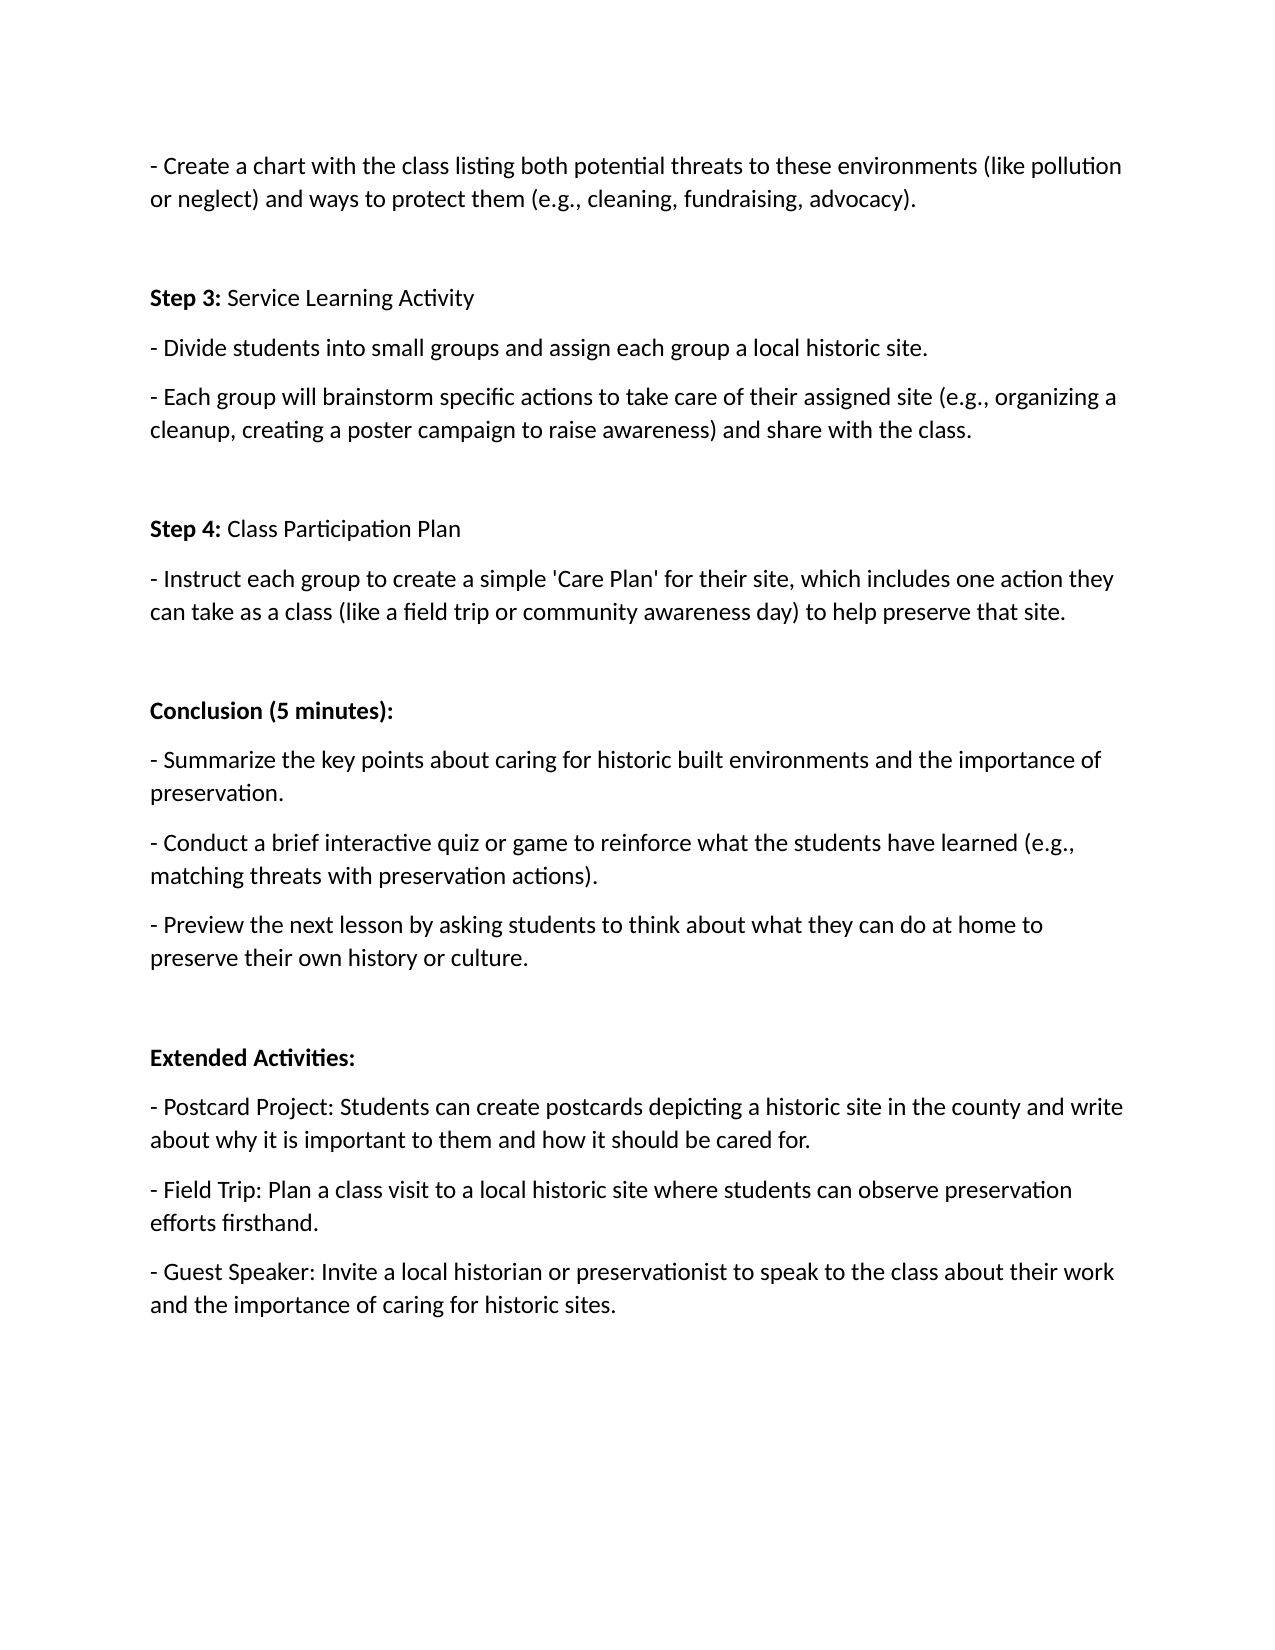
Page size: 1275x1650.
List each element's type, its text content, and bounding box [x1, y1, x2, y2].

text - Field Trip: Plan a class visit to a local historic site where students can observe preservation efforts firsthand. [150, 1174, 1125, 1237]
text Conclusion (5 minutes): [150, 695, 1125, 726]
text - Instruct each group to create a simple 'Care Plan' for their site, which includes one action they can take as a class (like a field trip or community awareness day) to help preserve that site. [150, 563, 1125, 626]
text - Each group will brainstorm specific actions to take care of their assigned site (e.g., organizing a cleanup, creating a poster campaign to raise awareness) and share with the class. [150, 381, 1125, 445]
text - Preview the next lesson by asking students to think about what they can do at home to preserve their own history or culture. [150, 909, 1125, 973]
text - Guest Speaker: Invite a local historian or preservationist to speak to the class about their work and the importance of caring for historic sites. [150, 1256, 1125, 1320]
text Step 3: Service Learning Activity [150, 282, 1125, 313]
text - Postcard Project: Students can create postcards depicting a historic site in the county and write about why it is important to them and how it should be cared for. [150, 1091, 1125, 1155]
text - Create a chart with the class listing both potential threats to these environments (like pollution or neglect) and ways to protect them (e.g., cleaning, fundraising, advocacy). [150, 150, 1125, 213]
text - Conduct a brief interactive quiz or game to reinforce what the students have learned (e.g., matching threats with preservation actions). [150, 827, 1125, 891]
text - Divide students into small groups and assign each group a local historic site. [150, 332, 1125, 362]
text Step 4: Class Participation Plan [150, 513, 1125, 544]
text - Summarize the key points about caring for historic built environments and the importance of preservation. [150, 744, 1125, 808]
text Extended Activities: [150, 1042, 1125, 1072]
